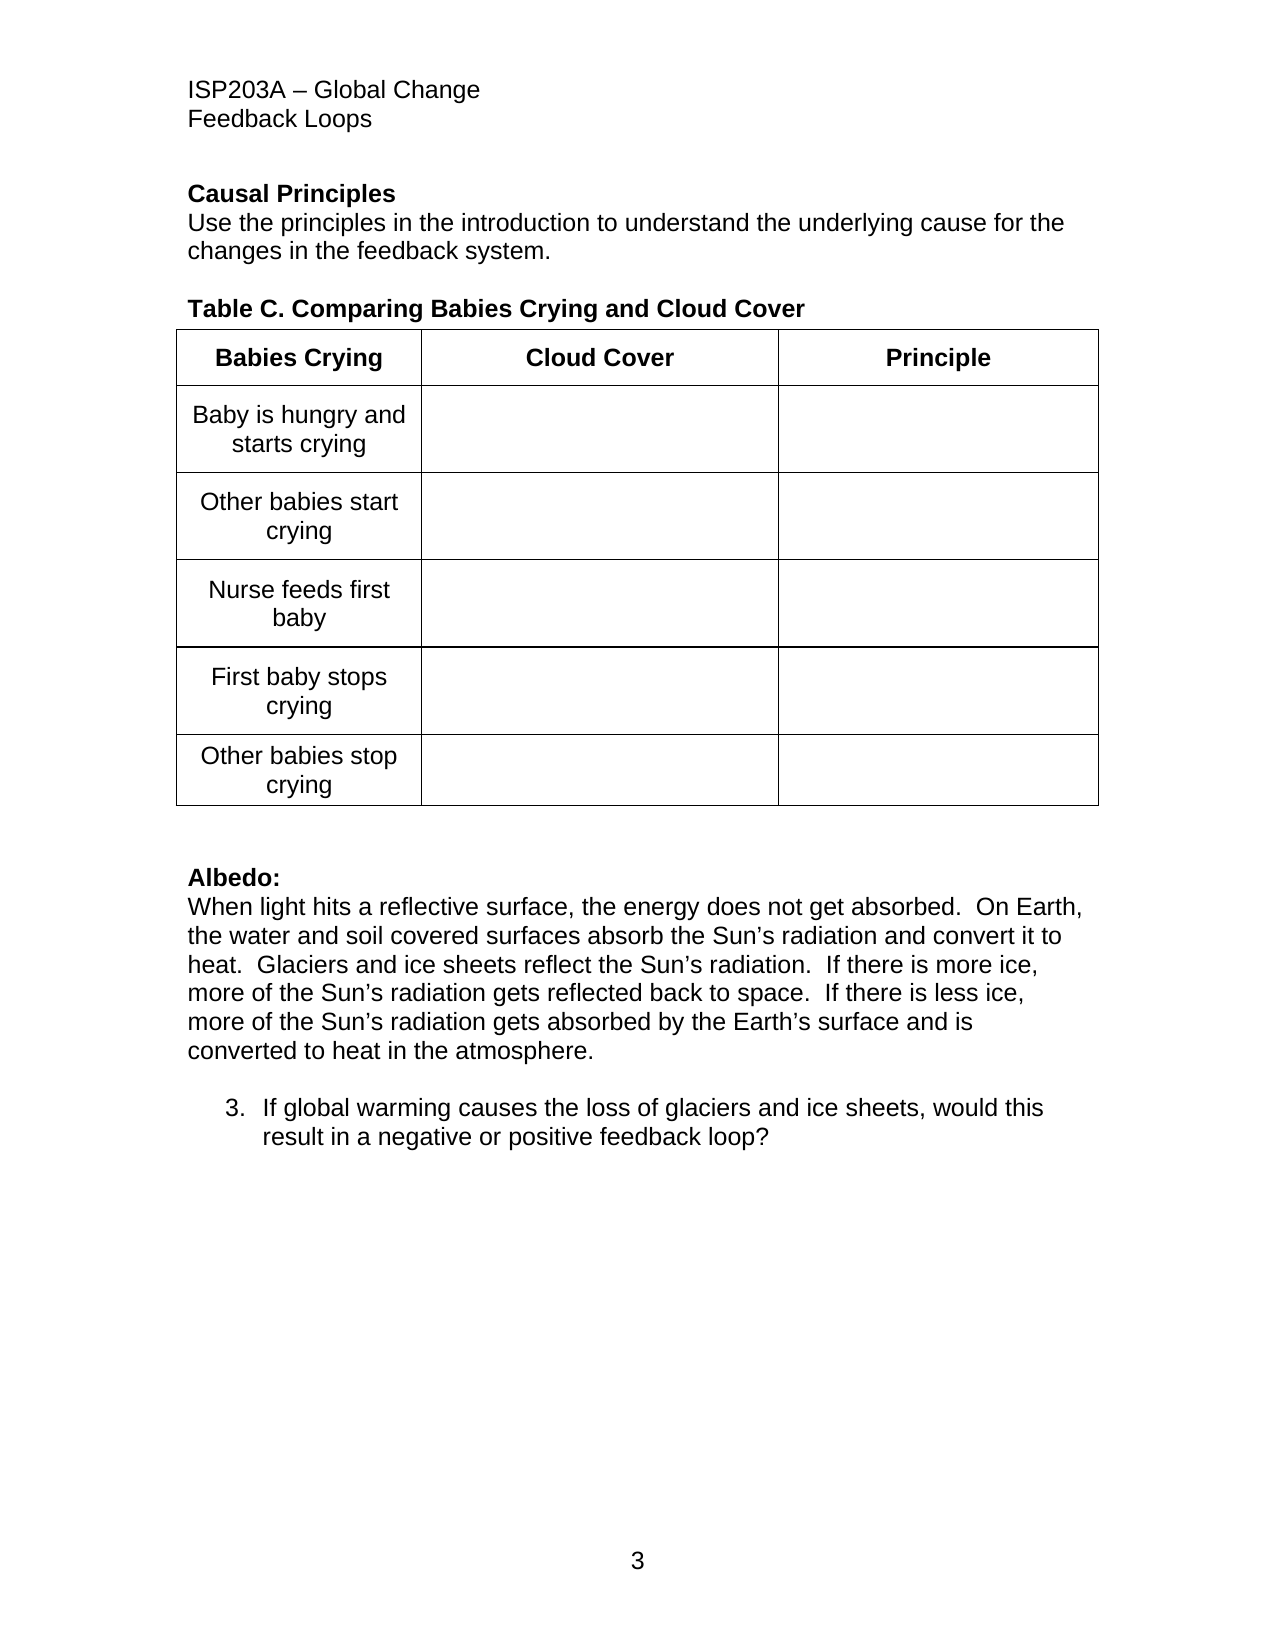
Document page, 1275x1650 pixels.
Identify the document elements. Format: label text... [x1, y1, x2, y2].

table_cell First baby stops crying [177, 648, 421, 734]
text When light hits a reflective surface, the energy does not get absorbed. On Earth, the water and soil covered surfaces absorb the Sun’s radiation and convert it to heat. Glaciers and ice sheets reflect the Sun’s radiation. If there is more ice, more of the Sun’s radiation gets reflected back to space. If there is less ice, more of the Sun’s radiation gets absorbed by the Earth’s surface and is converted to heat in the atmosphere. [187, 892, 1087, 1065]
table_cell Nurse feeds first baby [177, 560, 421, 646]
text Use the principles in the introduction to understand the underlying cause for the changes in the feedback system. [187, 207, 1087, 265]
table_cell [422, 648, 778, 734]
table_cell Babies Crying [177, 330, 421, 384]
table_cell [422, 560, 778, 646]
table_cell Baby is hungry and starts crying [177, 386, 421, 472]
table_cell [779, 473, 1098, 559]
table_cell [422, 386, 778, 472]
table_cell [779, 386, 1098, 472]
text Causal Principles [187, 179, 1087, 207]
table_header Table C. Comparing Babies Crying and Cloud Cover [176, 294, 1099, 329]
table_cell [779, 648, 1098, 734]
text Albedo: [187, 863, 1087, 892]
table_cell [779, 735, 1098, 805]
table_cell [422, 735, 778, 805]
table_cell [779, 560, 1098, 646]
list If global warming causes the loss of glaciers and ice sheets, would this result in a negative or positive feedback loop? [225, 1093, 1087, 1151]
table_cell Cloud Cover [422, 330, 778, 384]
table_cell Principle [779, 330, 1098, 384]
table_cell Other babies stop crying [177, 735, 421, 805]
table_cell Other babies start crying [177, 473, 421, 559]
table_cell [422, 473, 778, 559]
